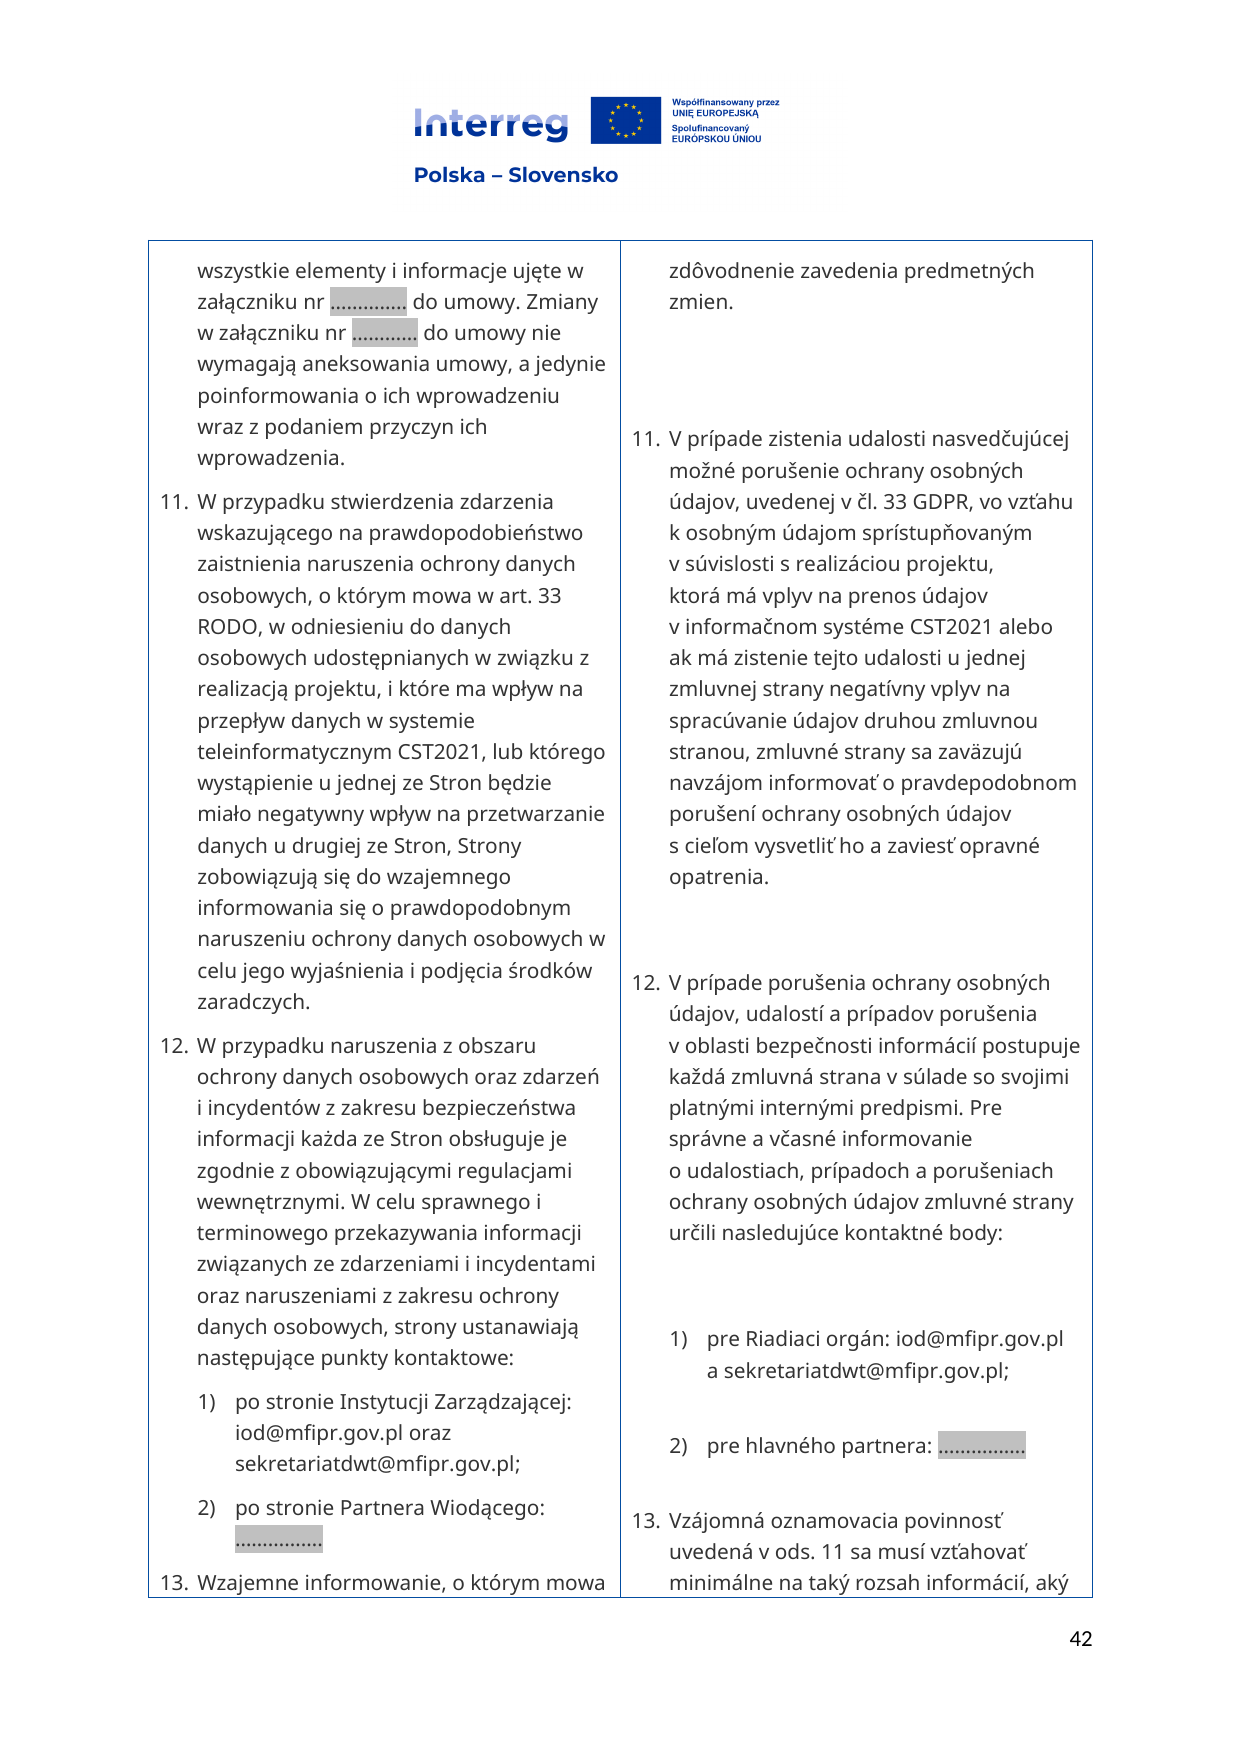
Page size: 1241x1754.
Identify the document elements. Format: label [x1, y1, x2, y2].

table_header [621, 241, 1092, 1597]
picture [392, 73, 849, 212]
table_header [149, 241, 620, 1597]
